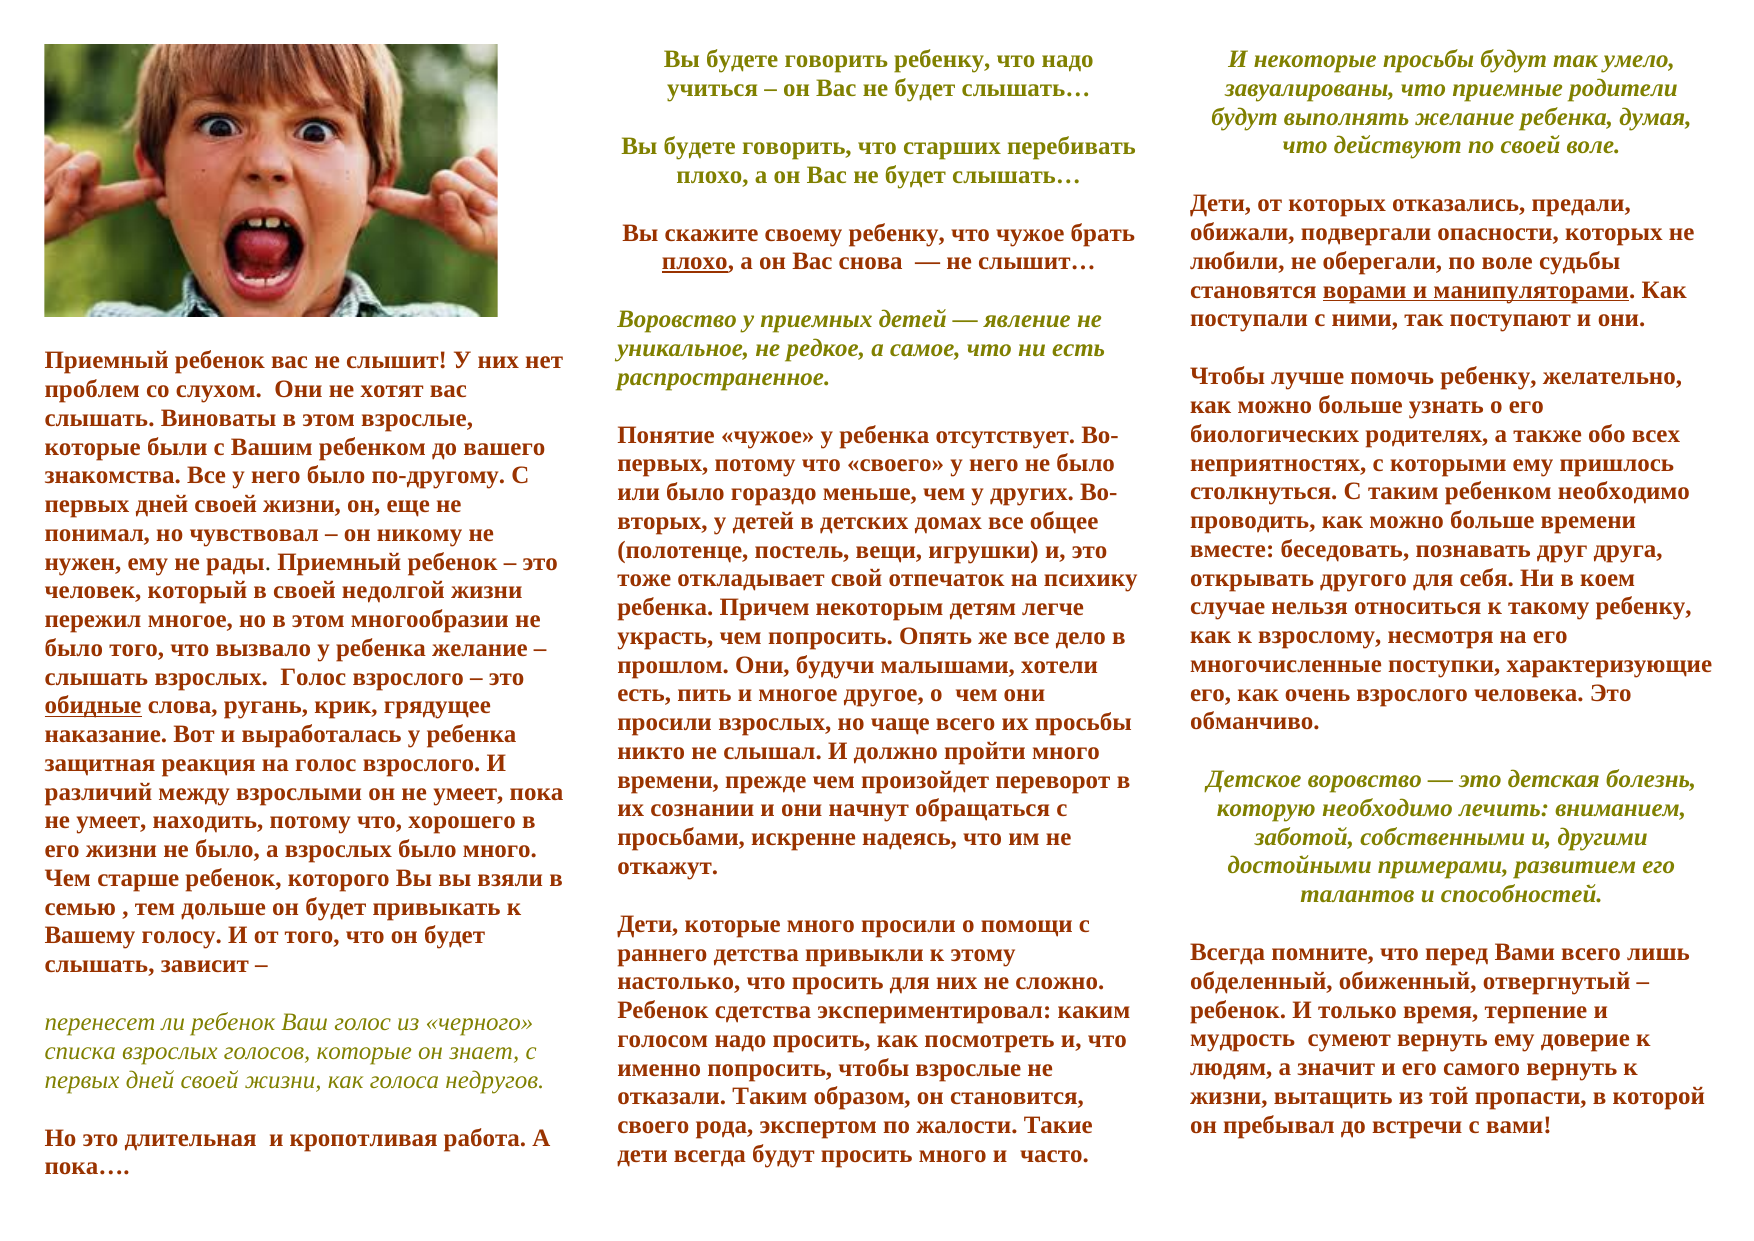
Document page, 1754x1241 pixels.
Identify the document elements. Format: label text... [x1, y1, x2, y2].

text Дети, от которых отказались, предали, обижали, подвергали опасности, которых не любили, не оберегали, по воле судьбы становятся ворами и манипуляторами. Как поступали с ними, так поступают и они. [1190, 188, 1713, 332]
text перенесет ли ребенок Ваш голос из «черного» списка взрослых голосов, которые он знает, с первых дней своей жизни, как голоса недругов. [44, 1007, 567, 1093]
text Понятие «чужое» у ребенка отсутствует. Во-первых, потому что «своего» у него не было или было гораздо меньше, чем у других. Во-вторых, у детей в детских домах все общее (полотенце, постель, вещи, игрушки) и, это тоже откладывает свой отпечаток на психику ребенка. Причем некоторым детям легче украсть, чем попросить. Опять же все дело в прошлом. Они, будучи малышами, хотели есть, пить и многое другое, о чем они просили взрослых, но чаще всего их просьбы никто не слышал. И должно пройти много времени, прежде чем произойдет переворот в их сознании и они начнут обращаться с просьбами, искренне надеясь, что им не откажут. [617, 420, 1140, 880]
subtitle Вы скажите своему ребенку, что чужое брать плохо, а он Вас снова — не слышит… [617, 218, 1140, 275]
picture [44, 44, 498, 317]
subtitle Вы будете говорить, что старших перебивать плохо, а он Вас не будет слышать… [617, 131, 1140, 188]
text И некоторые просьбы будут так умело, завуалированы, что приемные родители будут выполнять желание ребенка, думая, что действуют по своей воле. [1190, 44, 1713, 159]
subtitle Вы будете говорить ребенку, что надо учиться – он Вас не будет слышать… [617, 44, 1140, 102]
text Дети, которые много просили о помощи с раннего детства привыкли к этому настолько, что просить для них не сложно. Ребенок сдетства экспериментировал: каким голосом надо просить, как посмотреть и, что именно попросить, чтобы взрослые не отказали. Таким образом, он становится, своего рода, экспертом по жалости. Такие дети всегда будут просить много и часто. [617, 909, 1140, 1168]
text Детское воровство — это детская болезнь, которую необходимо лечить: вниманием, заботой, собственными и, другими достойными примерами, развитием его талантов и способностей. [1190, 764, 1713, 908]
text Всегда помните, что перед Вами всего лишь обделенный, обиженный, отвергнутый – ребенок. И только время, терпение и мудрость сумеют вернуть ему доверие к людям, а значит и его самого вернуть к жизни, вытащить из той пропасти, в которой он пребывал до встречи с вами! [1190, 937, 1713, 1138]
text Чтобы лучше помочь ребенку, желательно, как можно больше узнать о его биологических родителях, а также обо всех неприятностях, с которыми ему пришлось столкнуться. С таким ребенком необходимо проводить, как можно больше времени вместе: беседовать, познавать друг друга, открывать другого для себя. Ни в коем случае нельзя относиться к такому ребенку, как к взрослому, несмотря на его многочисленные поступки, характеризующие его, как очень взрослого человека. Это обманчиво. [1190, 361, 1713, 735]
text Но это длительная и кропотливая работа. А пока…. [44, 1123, 567, 1180]
text Приемный ребенок вас не слышит! У них нет проблем со слухом. Они не хотят вас слышать. Виноваты в этом взрослые, которые были с Вашим ребенком до вашего знакомства. Все у него было по-другому. С первых дней своей жизни, он, еще не понимал, но чувствовал – он никому не нужен, ему не рады. Приемный ребенок – это человек, который в своей недолгой жизни пережил многое, но в этом многообразии не было того, что вызвало у ребенка желание – слышать взрослых. Голос взрослого – это обидные слова, ругань, крик, грядущее наказание. Вот и выработалась у ребенка защитная реакция на голос взрослого. И различий между взрослыми он не умеет, пока не умеет, находить, потому что, хорошего в его жизни не было, а взрослых было много. Чем старше ребенок, которого Вы вы взяли в семью , тем дольше он будет привыкать к Вашему голосу. И от того, что он будет слышать, зависит – [44, 346, 567, 978]
text Воровство у приемных детей — явление не уникальное, не редкое, а самое, что ни есть распространенное. [617, 304, 1140, 391]
